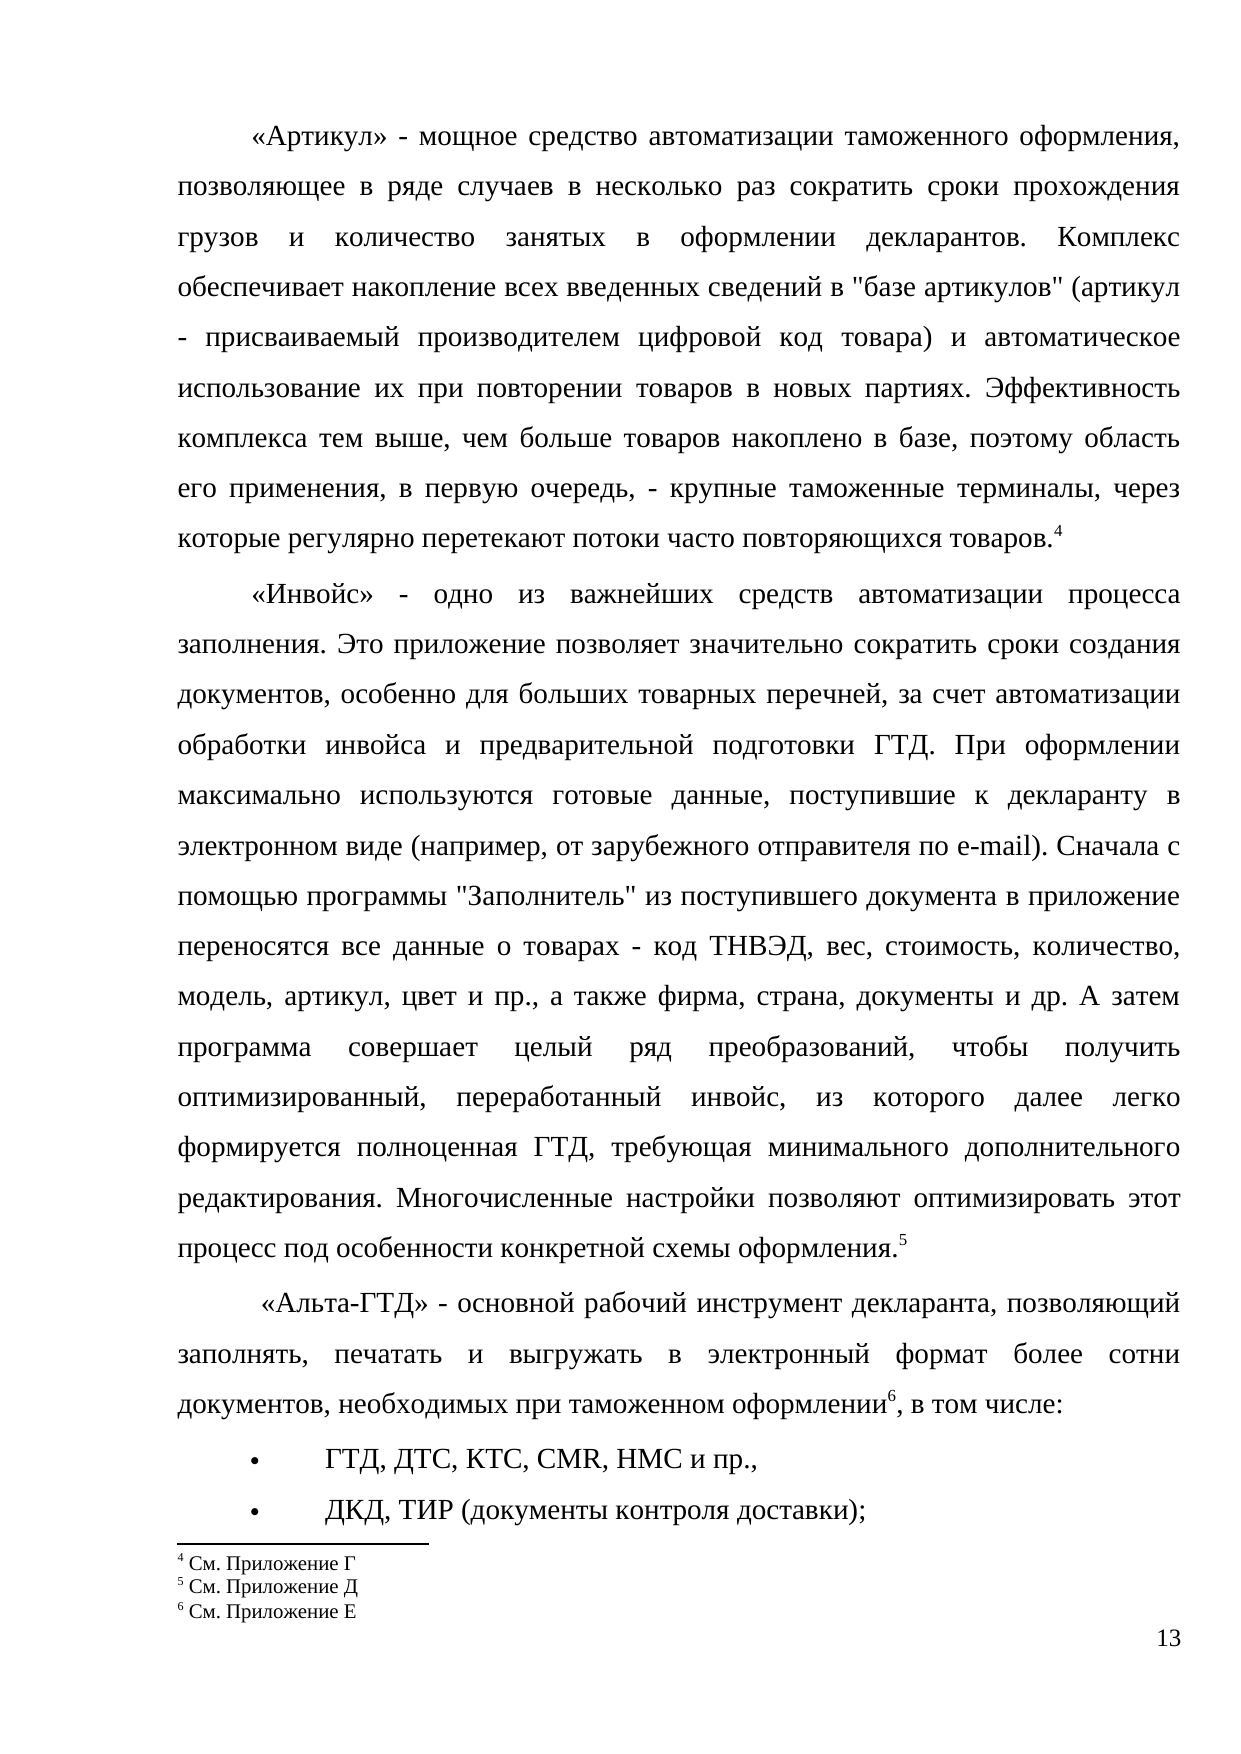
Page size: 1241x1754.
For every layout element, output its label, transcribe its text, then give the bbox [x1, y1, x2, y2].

text «Инвойс» - одно из важнейших средств автоматизации процесса заполнения. Это приложение позволяет значительно сократить сроки создания документов, особенно для больших товарных перечней, за счет автоматизации обработки инвойса и предварительной подготовки ГТД. При оформлении максимально используются готовые данные, поступившие к декларанту в электронном виде (например, от зарубежного отправителя по e-mail). Сначала с помощью программы "Заполнитель" из поступившего документа в приложение переносятся все данные о товарах - код ТНВЭД, вес, стоимость, количество, модель, артикул, цвет и пр., а также фирма, страна, документы и др. А затем программа совершает целый ряд преобразований, чтобы получить оптимизированный, переработанный инвойс, из которого далее легко формируется полноценная ГТД, требующая минимального дополнительного редактирования. Многочисленные настройки позволяют оптимизировать этот процесс под особенности конкретной схемы оформления. [177, 576, 1181, 1264]
list ГТД, ДТС, КТС, CMR, НМС и пр., [177, 1442, 1181, 1475]
text «Артикул» - мощное средство автоматизации таможенного оформления, позволяющее в ряде случаев в несколько раз сократить сроки прохождения грузов и количество занятых в оформлении декларантов. Комплекс обеспечивает накопление всех введенных сведений в "базе артикулов" (артикул - присваиваемый производителем цифровой код товара) и автоматическое использование их при повторении товаров в новых партиях. Эффективность комплекса тем выше, чем больше товаров накоплено в базе, поэтому область его применения, в первую очередь, - крупные таможенные терминалы, через которые регулярно перетекают потоки часто повторяющихся товаров. [177, 118, 1181, 554]
text «Альта-ГТД» - основной рабочий инструмент декларанта, позволяющий заполнять, печатать и выгружать в электронный формат более сотни документов, необходимых при таможенном оформлении, в том числе: [177, 1286, 1181, 1420]
list ДКД, ТИР (документы контроля доставки); [177, 1492, 1181, 1525]
